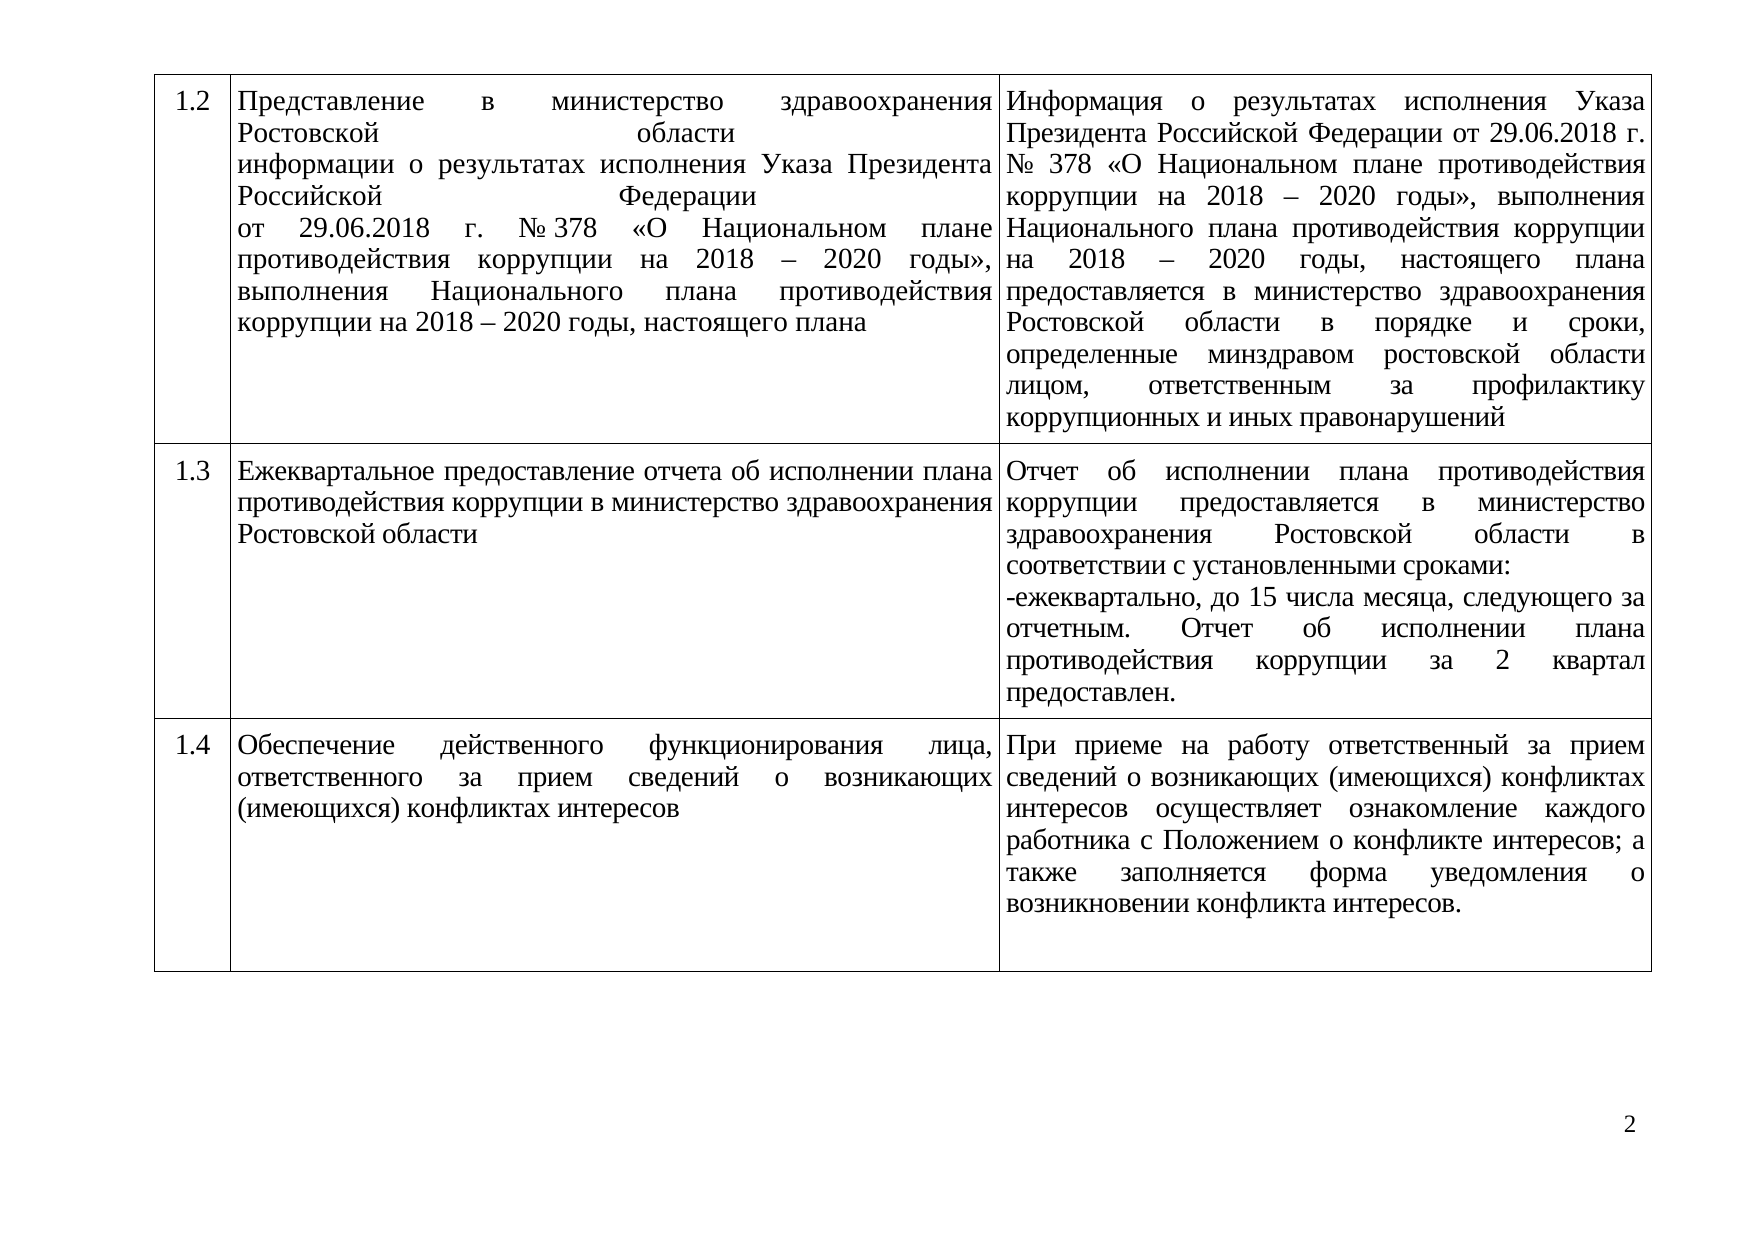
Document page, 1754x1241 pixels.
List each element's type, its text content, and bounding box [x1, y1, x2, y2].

table_cell 1.4 [155, 719, 230, 971]
table_cell 1.2 [155, 75, 230, 443]
table_cell При приеме на работу ответственный за прием сведений о возникающих (имеющихся) конфликтах интересов осуществляет ознакомление каждого работника с Положением о конфликте интересов; а также заполняется форма уведомления о возникновении конфликта интересов. [1000, 719, 1651, 971]
table_cell Представление в министерство здравоохранения Ростовской области информации о результатах исполнения Указа Президента Российской Федерации от 29.06.2018 г. № 378 «О Национальном плане противодействия коррупции на 2018 – 2020 годы», выполнения Национального плана противодействия коррупции на 2018 – 2020 годы, настоящего плана [231, 75, 999, 443]
table_cell Обеспечение действенного функционирования лица, ответственного за прием сведений о возникающих (имеющихся) конфликтах интересов [231, 719, 999, 971]
table_cell Ежеквартальное предоставление отчета об исполнении плана противодействия коррупции в министерство здравоохранения Ростовской области [231, 444, 999, 718]
table_cell Информация о результатах исполнения Указа Президента Российской Федерации от 29.06.2018 г. № 378 «О Национальном плане противодействия коррупции на 2018 – 2020 годы», выполнения Национального плана противодействия коррупции на 2018 – 2020 годы, настоящего плана предоставляется в министерство здравоохранения Ростовской области в порядке и сроки, определенные минздравом ростовской области лицом, ответственным за профилактику коррупционных и иных правонарушений [1000, 75, 1651, 443]
table_cell 1.3 [155, 444, 230, 718]
table_cell Отчет об исполнении плана противодействия коррупции предоставляется в министерство здравоохранения Ростовской области в соответствии с установленными сроками: -ежеквартально, до 15 числа месяца, следующего за отчетным. Отчет об исполнении плана противодействия коррупции за 2 квартал предоставлен. [1000, 444, 1651, 718]
